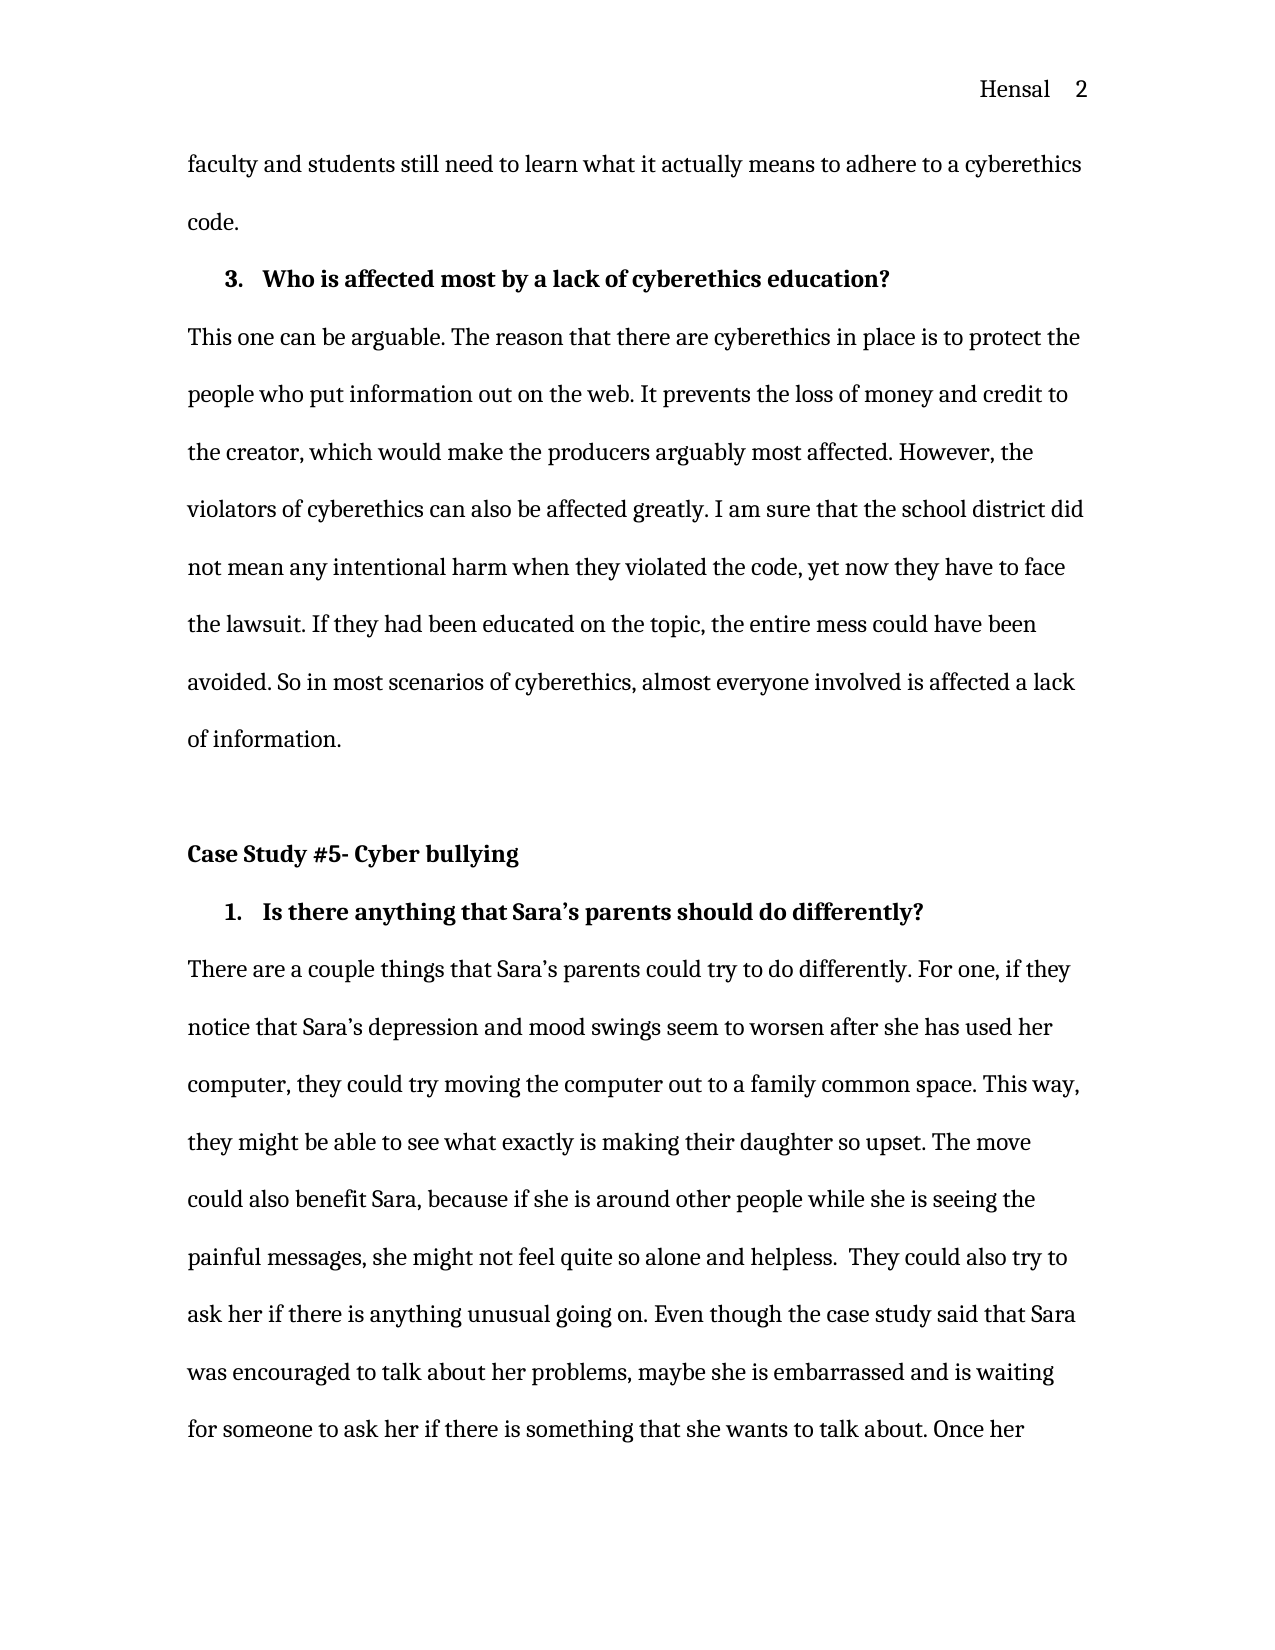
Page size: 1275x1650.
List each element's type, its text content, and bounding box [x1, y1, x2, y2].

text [187, 150, 1087, 236]
text This one can be arguable. The reason that there are cyberethics in place is to protect the people who put information out on the web. It prevents the loss of money and credit to the creator, which would make the producers arguably most affected. However, the violators of cyberethics can also be affected greatly. I am sure that the school district did not mean any intentional harm when they violated the code, yet now they have to face the lawsuit. If they had been educated on the topic, the entire mess could have been avoided. So in most scenarios of cyberethics, almost everyone involved is affected a lack of information. [187, 322, 1087, 754]
list Is there anything that Sara’s parents should do differently? [225, 897, 1087, 926]
text Case Study #5- Cyber bullying [187, 840, 1087, 869]
list Who is affected most by a lack of cyberethics education? [225, 265, 1087, 294]
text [187, 955, 1087, 1444]
